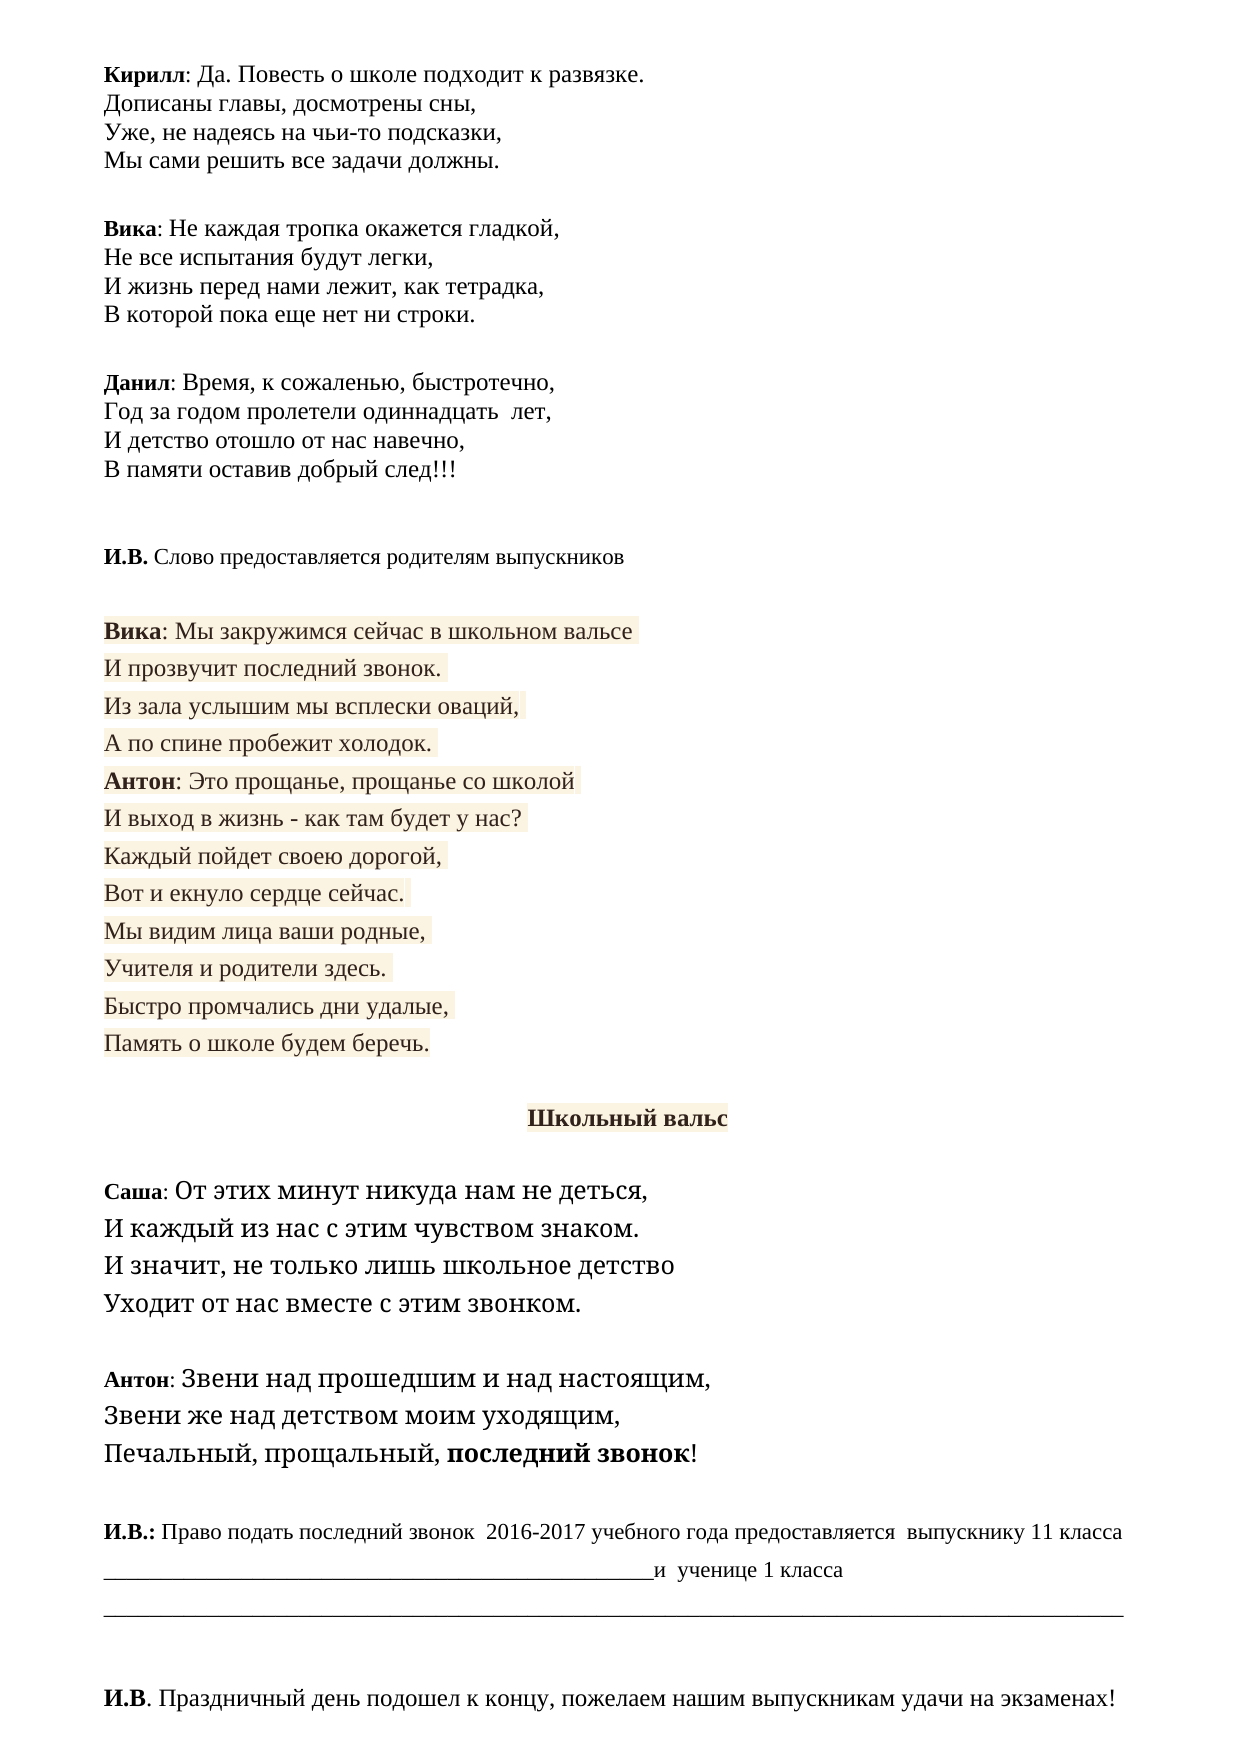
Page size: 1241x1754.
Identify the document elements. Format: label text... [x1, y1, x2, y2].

text Школьный вальс [103, 1094, 1152, 1132]
text И.В.: Право подать последний звонок 2016-2017 учебного года предоставляется выпускнику 11 класса ________________________________________________и ученице 1 класса _________________________________________________________________________________________ [103, 1507, 1152, 1619]
text И.В. Слово предоставляется родителям выпускников [103, 532, 1152, 569]
text Кирилл: Да. Повесть о школе подходит к развязке. Дописаны главы, досмотрены сны, Уже, не надеясь на чьи-то подсказки, Мы сами решить все задачи должны. [103, 59, 1152, 174]
text Антон: Звени над прошедшим и над настоящим, Звени же над детством моим уходящим, Печальный, прощальный, последний звонок! [103, 1357, 1152, 1469]
text Вика: Не каждая тропка окажется гладкой, Не все испытания будут легки, И жизнь перед нами лежит, как тетрадка, В которой пока еще нет ни строки. [103, 184, 1152, 328]
text Саша: От этих минут никуда нам не деться, И каждый из нас с этим чувством знаком. И значит, не только лишь школьное детство Уходит от нас вместе с этим звонком. [103, 1169, 1152, 1319]
text Вика: Мы закружимся сейчас в школьном вальсе И прозвучит последний звонок. Из зала услышим мы всплески оваций, А по спине пробежит холодок. Антон: Это прощанье, прощанье со школой И выход в жизнь - как там будет у нас? Каждый пойдет своею дорогой, Вот и екнуло сердце сейчас. Мы видим лица ваши родные, Учителя и родители здесь. Быстро промчались дни удалые, Память о школе будем беречь. [103, 607, 1152, 1057]
text И.В. Праздничный день подошел к концу, пожелаем нашим выпускникам удачи на экзаменах! [103, 1683, 1152, 1711]
text Данил: Время, к сожаленью, быстротечно, Год за годом пролетели одиннадцать лет, И детство отошло от нас навечно, В памяти оставив добрый след!!! [103, 339, 1152, 482]
